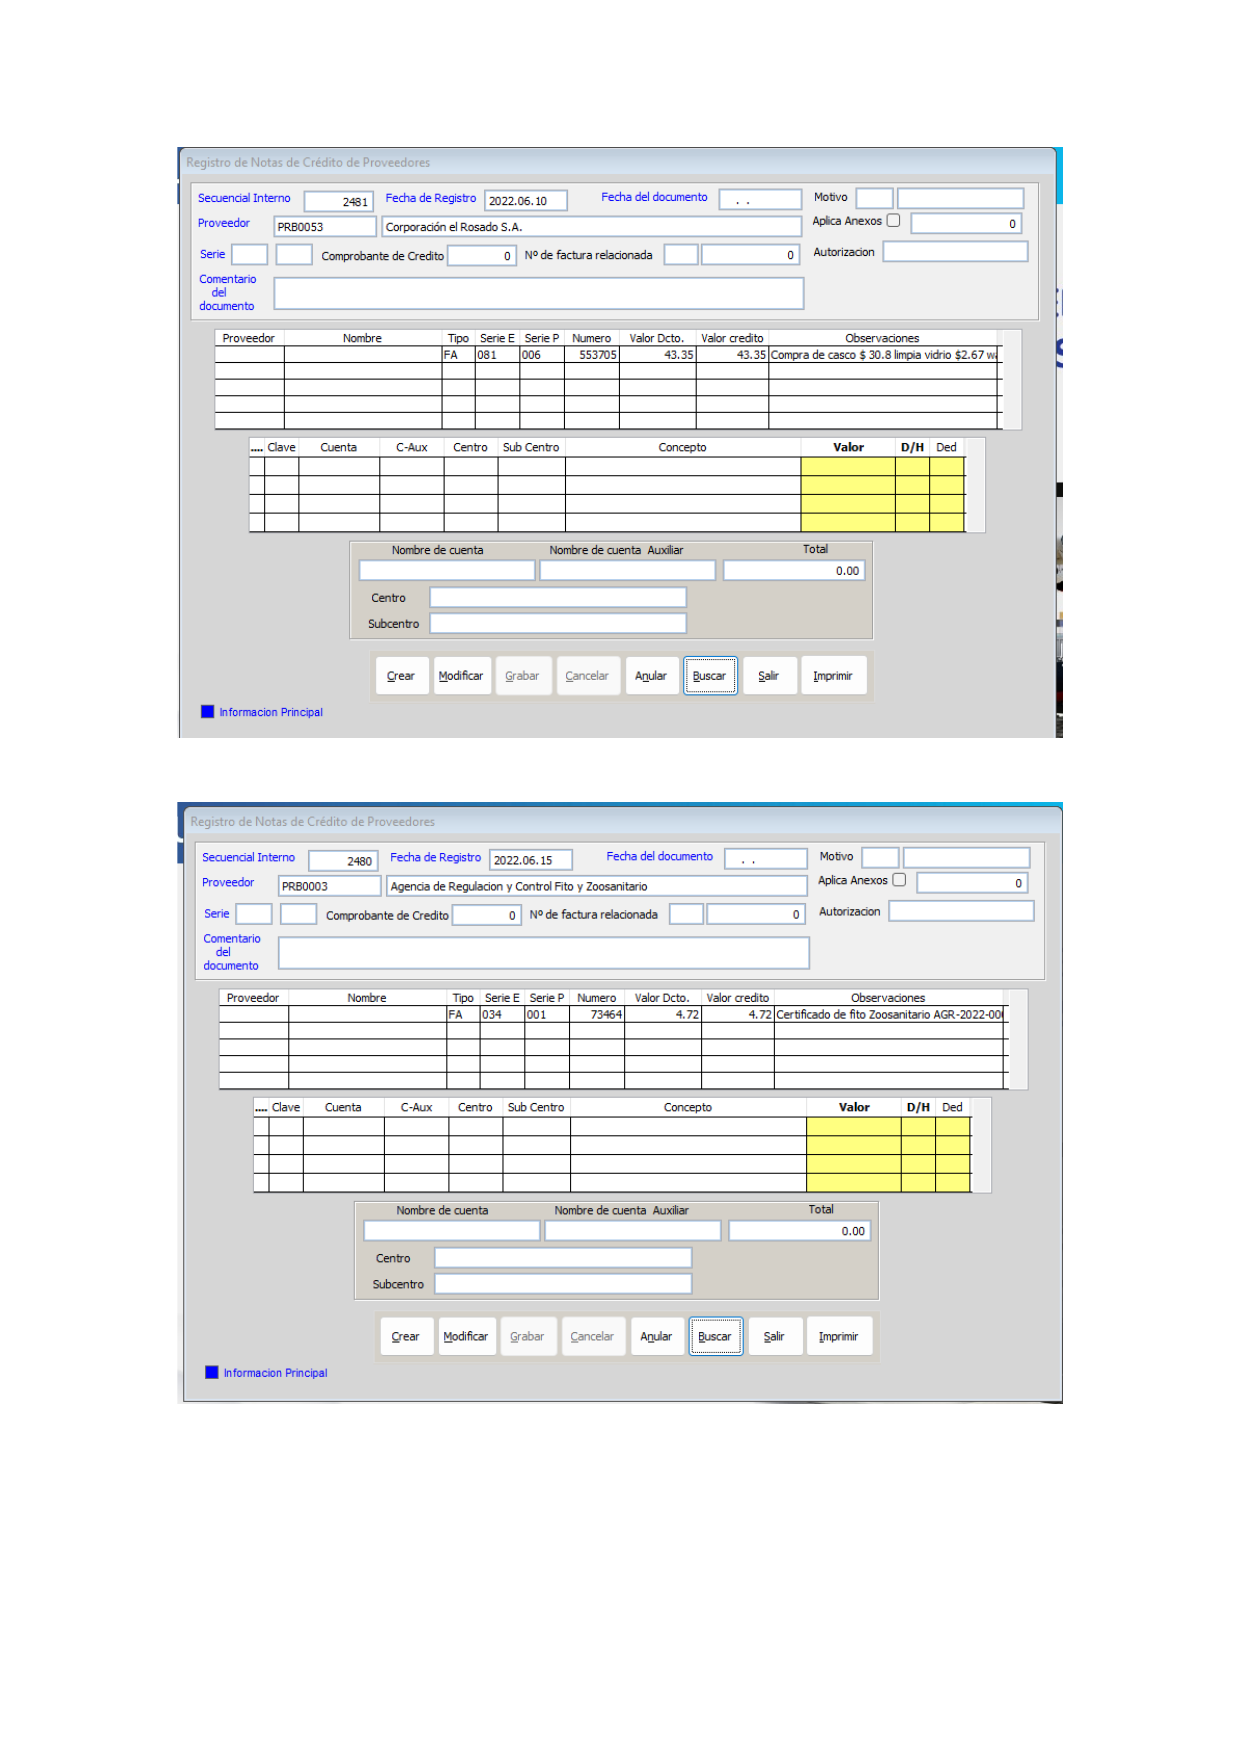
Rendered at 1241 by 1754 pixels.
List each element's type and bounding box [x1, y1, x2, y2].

picture [177, 147, 1063, 738]
picture [177, 802, 1063, 1404]
